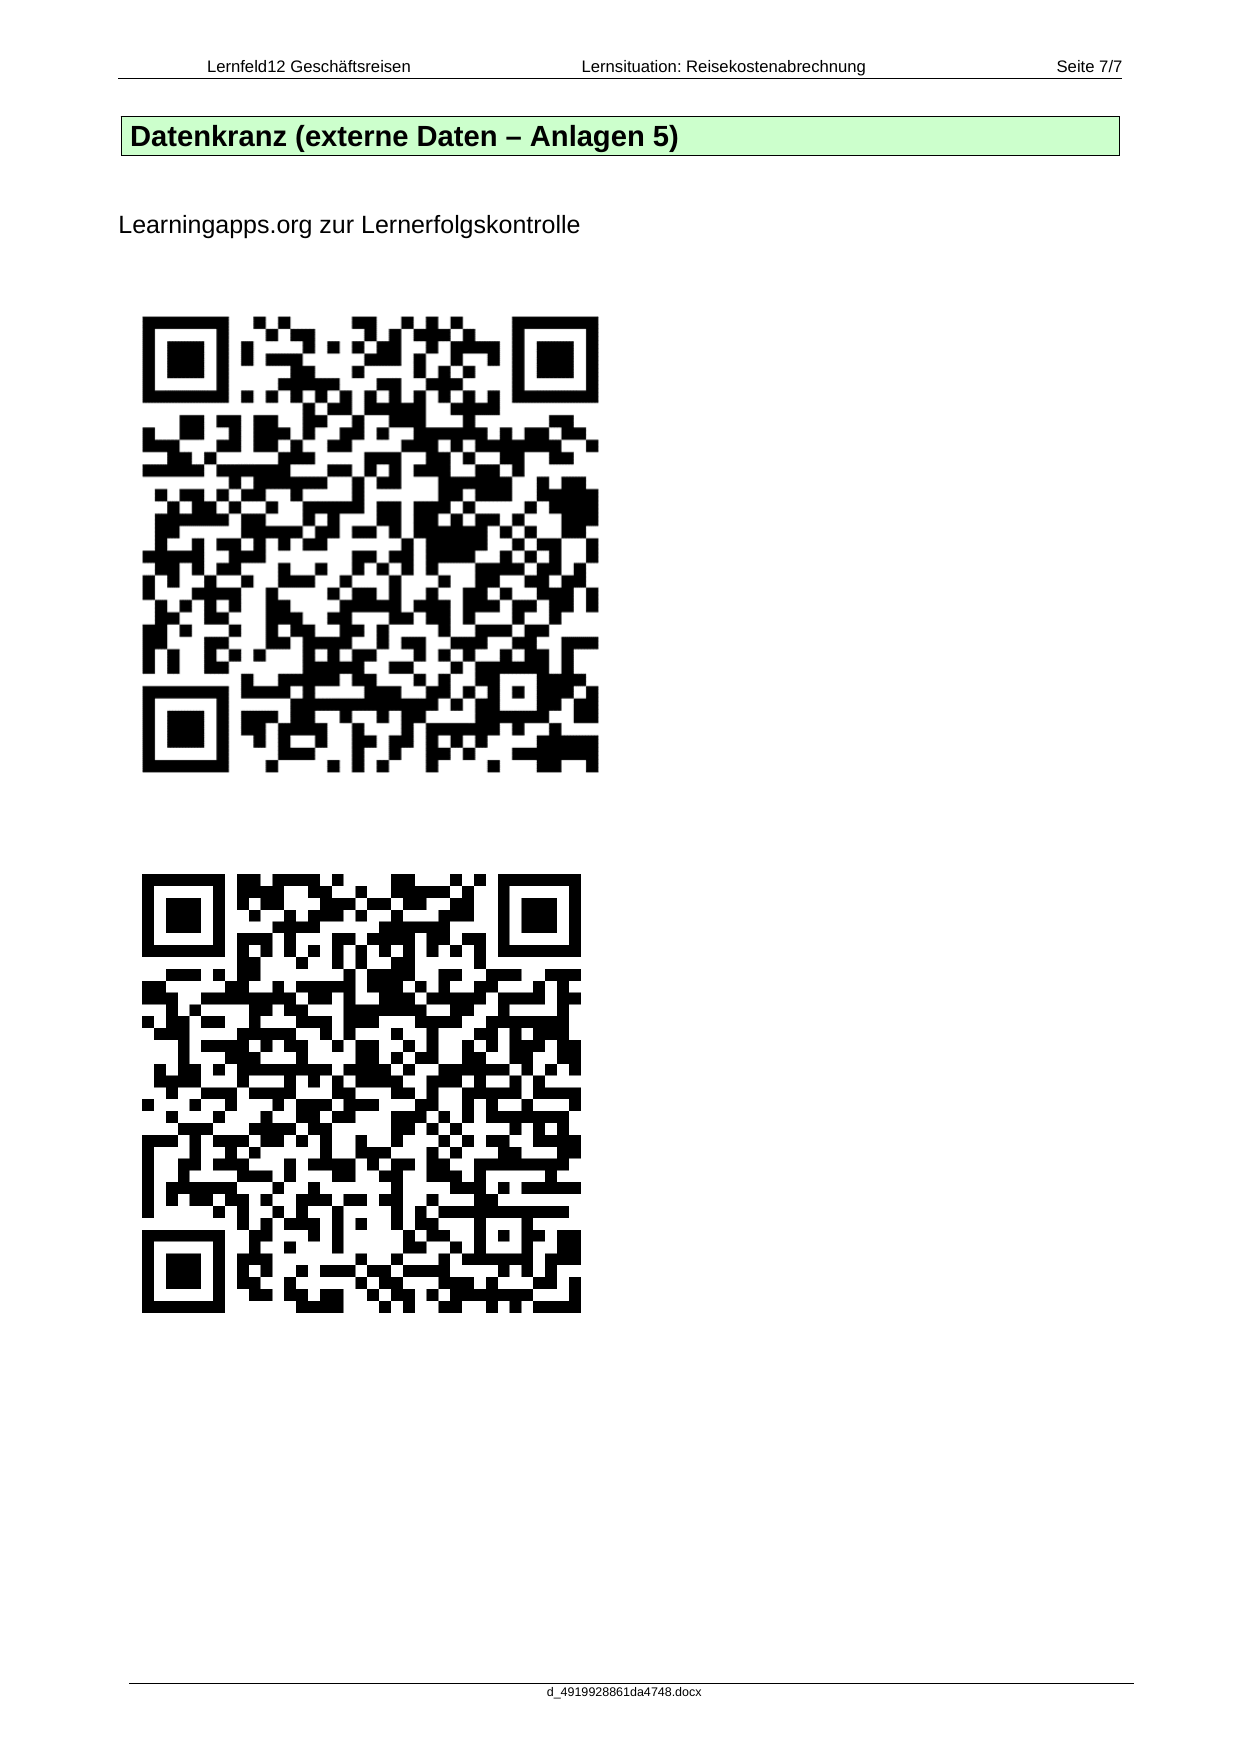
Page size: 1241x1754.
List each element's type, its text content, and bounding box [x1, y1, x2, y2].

text Datenkranz (externe Daten – Anlagen 5) [122, 117, 1119, 155]
text Learningapps.org zur Lernerfolgskontrolle [118, 210, 1122, 238]
picture [118, 850, 604, 1336]
picture [118, 292, 623, 797]
